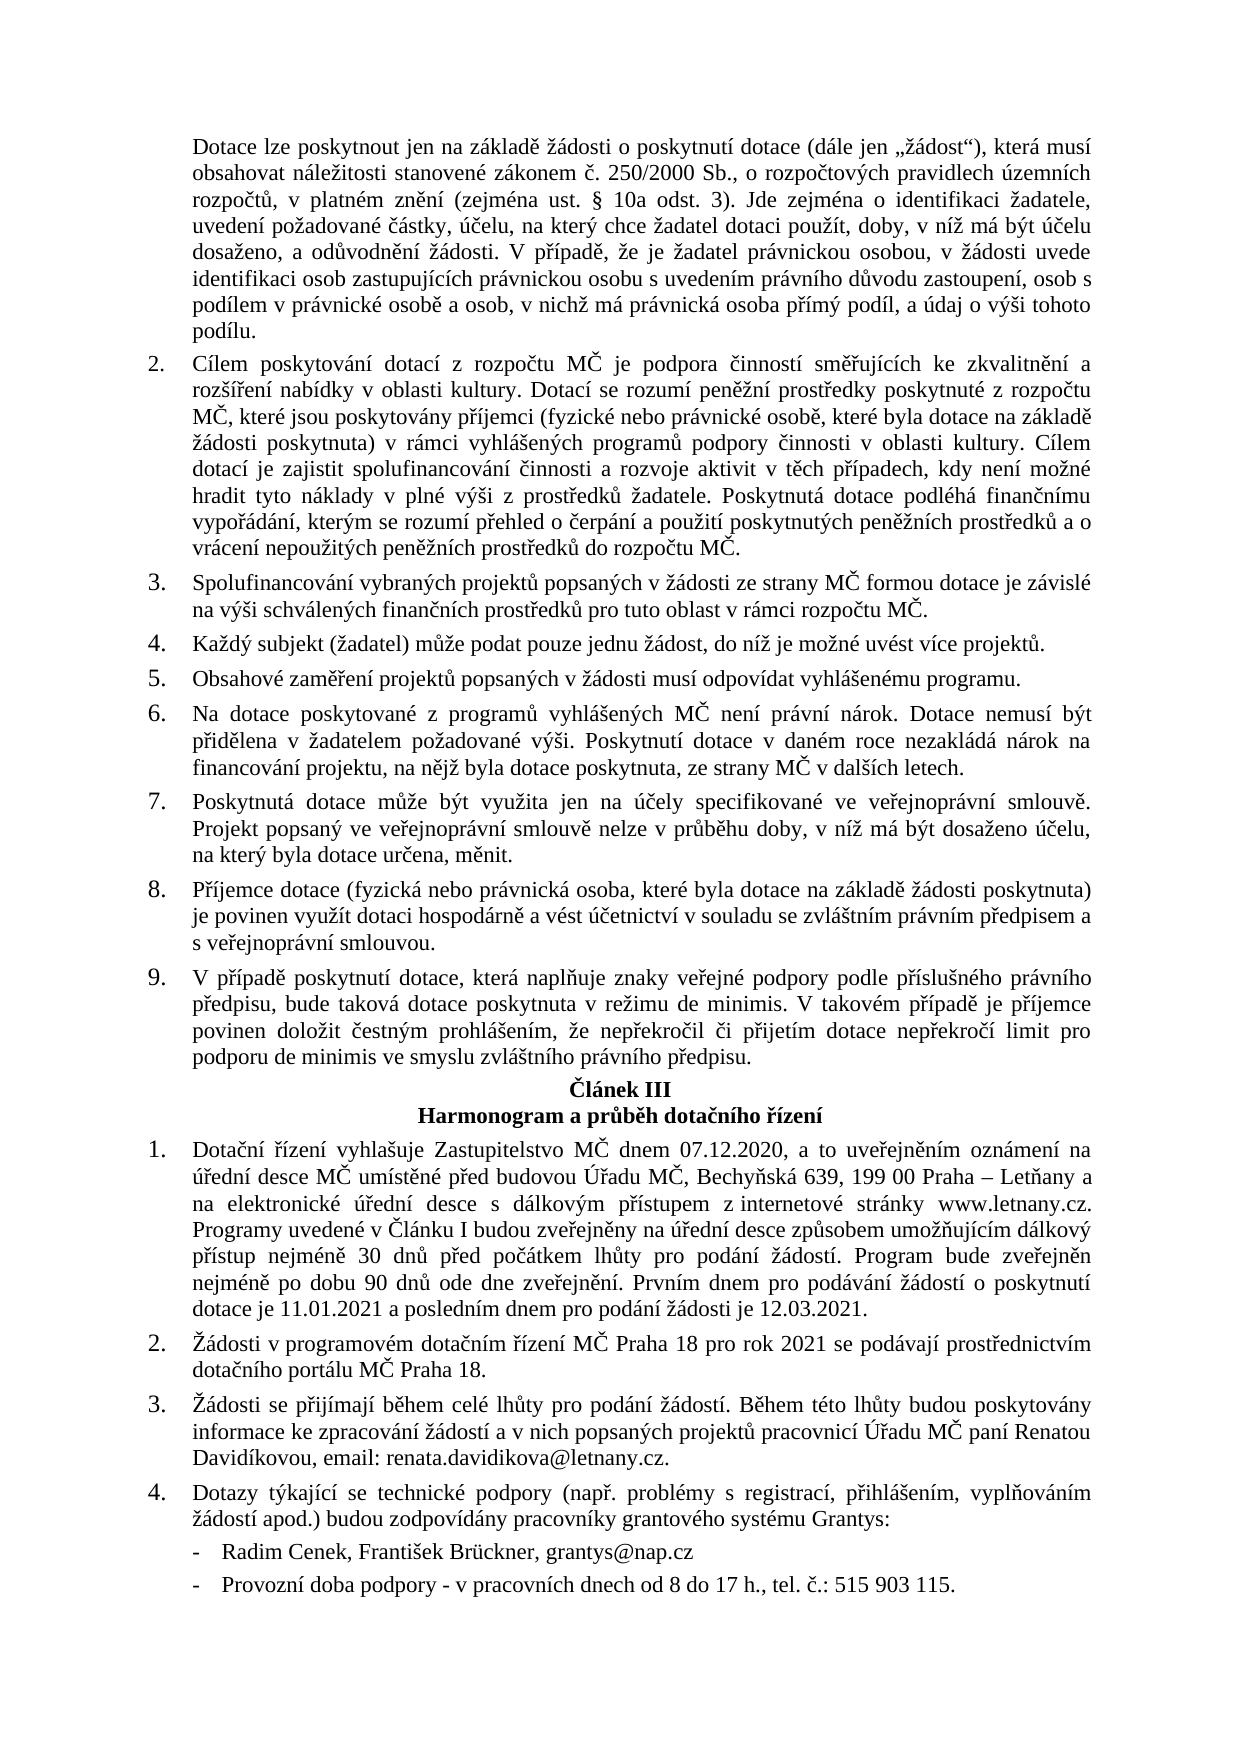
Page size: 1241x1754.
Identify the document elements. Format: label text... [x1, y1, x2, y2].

list Poskytnutá dotace může být využita jen na účely specifikované ve veřejnoprávní smlouvě. Projekt popsaný ve veřejnoprávní smlouvě nelze v průběhu doby, v níž má být dosaženo účelu, na který byla dotace určena, měnit. [148, 786, 1093, 868]
list Každý subjekt (žadatel) může podat pouze jednu žádost, do níž je možné uvést více projektů. [148, 628, 1093, 657]
list Dotazy týkající se technické podpory (např. problémy s registrací, přihlášením, vyplňováním žádostí apod.) budou zodpovídány pracovníky grantového systému Grantys: [148, 1477, 1093, 1532]
list Žádosti v programovém dotačním řízení MČ Praha 18 pro rok 2021 se podávají prostřednictvím dotačního portálu MČ Praha 18. [148, 1328, 1093, 1383]
list Obsahové zaměření projektů popsaných v žádosti musí odpovídat vyhlášenému programu. [148, 663, 1093, 692]
text Dotace lze poskytnout jen na základě žádosti o poskytnutí dotace (dále jen „žádost“), která musí obsahovat náležitosti stanovené zákonem č. 250/2000 Sb., o rozpočtových pravidlech územních rozpočtů, v platném znění (zejména ust. § 10a odst. 3). Jde zejména o identifikaci žadatele, uvedení požadované částky, účelu, na který chce žadatel dotaci použít, doby, v níž má být účelu dosaženo, a odůvodnění žádosti. V případě, že je žadatel právnickou osobou, v žádosti uvede identifikaci osob zastupujících právnickou osobu s uvedením právního důvodu zastoupení, osob s podílem v právnické osobě a osob, v nichž má právnická osoba přímý podíl, a údaj o výši tohoto podílu. [192, 133, 1093, 344]
list Příjemce dotace (fyzická nebo právnická osoba, které byla dotace na základě žádosti poskytnuta) je povinen využít dotaci hospodárně a vést účetnictví v souladu se zvláštním právním předpisem a s veřejnoprávní smlouvou. [148, 874, 1093, 955]
list V případě poskytnutí dotace, která naplňuje znaky veřejné podpory podle příslušného právního předpisu, bude taková dotace poskytnuta v režimu de minimis. V takovém případě je příjemce povinen doložit čestným prohlášením, že nepřekročil či přijetím dotace nepřekročí limit pro podporu de minimis ve smyslu zvláštního právního předpisu. [148, 962, 1093, 1069]
list Provozní doba podpory - v pracovních dnech od 8 do 17 h., tel. č.: 515 903 115. [192, 1571, 1093, 1597]
list Spolufinancování vybraných projektů popsaných v žádosti ze strany MČ formou dotace je závislé na výši schválených finančních prostředků pro tuto oblast v rámci rozpočtu MČ. [148, 567, 1093, 622]
list Dotační řízení vyhlašuje Zastupitelstvo MČ dnem 07.12.2020, a to uveřejněním oznámení na úřední desce MČ umístěné před budovou Úřadu MČ, Bechyňská 639, 199 00 Praha – Letňany a na elektronické úřední desce s dálkovým přístupem z internetové stránky www.letnany.cz. Programy uvedené v Článku I budou zveřejněny na úřední desce způsobem umožňujícím dálkový přístup nejméně 30 dnů před počátkem lhůty pro podání žádostí. Program bude zveřejněn nejméně po dobu 90 dnů ode dne zveřejnění. Prvním dnem pro podávání žádostí o poskytnutí dotace je 11.01.2021 a posledním dnem pro podání žádosti je 12.03.2021. [148, 1134, 1093, 1321]
text Harmonogram a průběh dotačního řízení [148, 1102, 1093, 1128]
text Článek III [148, 1076, 1093, 1102]
list Žádosti se přijímají během celé lhůty pro podání žádostí. Během této lhůty budou poskytovány informace ke zpracování žádostí a v nich popsaných projektů pracovnicí Úřadu MČ paní Renatou Davidíkovou, email: renata.davidikova@letnany.cz. [148, 1389, 1093, 1471]
list Radim Cenek, František Brückner, grantys@nap.cz [192, 1538, 1093, 1564]
list Cílem poskytování dotací z rozpočtu MČ je podpora činností směřujících ke zkvalitnění a rozšíření nabídky v oblasti kultury. Dotací se rozumí peněžní prostředky poskytnuté z rozpočtu MČ, které jsou poskytovány příjemci (fyzické nebo právnické osobě, které byla dotace na základě žádosti poskytnuta) v rámci vyhlášených programů podpory činnosti v oblasti kultury. Cílem dotací je zajistit spolufinancování činnosti a rozvoje aktivit v těch případech, kdy není možné hradit tyto náklady v plné výši z prostředků žadatele. Poskytnutá dotace podléhá finančnímu vypořádání, kterým se rozumí přehled o čerpání a použití poskytnutých peněžních prostředků a o vrácení nepoužitých peněžních prostředků do rozpočtu MČ. [148, 350, 1093, 561]
list Na dotace poskytované z programů vyhlášených MČ není právní nárok. Dotace nemusí být přidělena v žadatelem požadované výši. Poskytnutí dotace v daném roce nezakládá nárok na financování projektu, na nějž byla dotace poskytnuta, ze strany MČ v dalších letech. [148, 698, 1093, 780]
